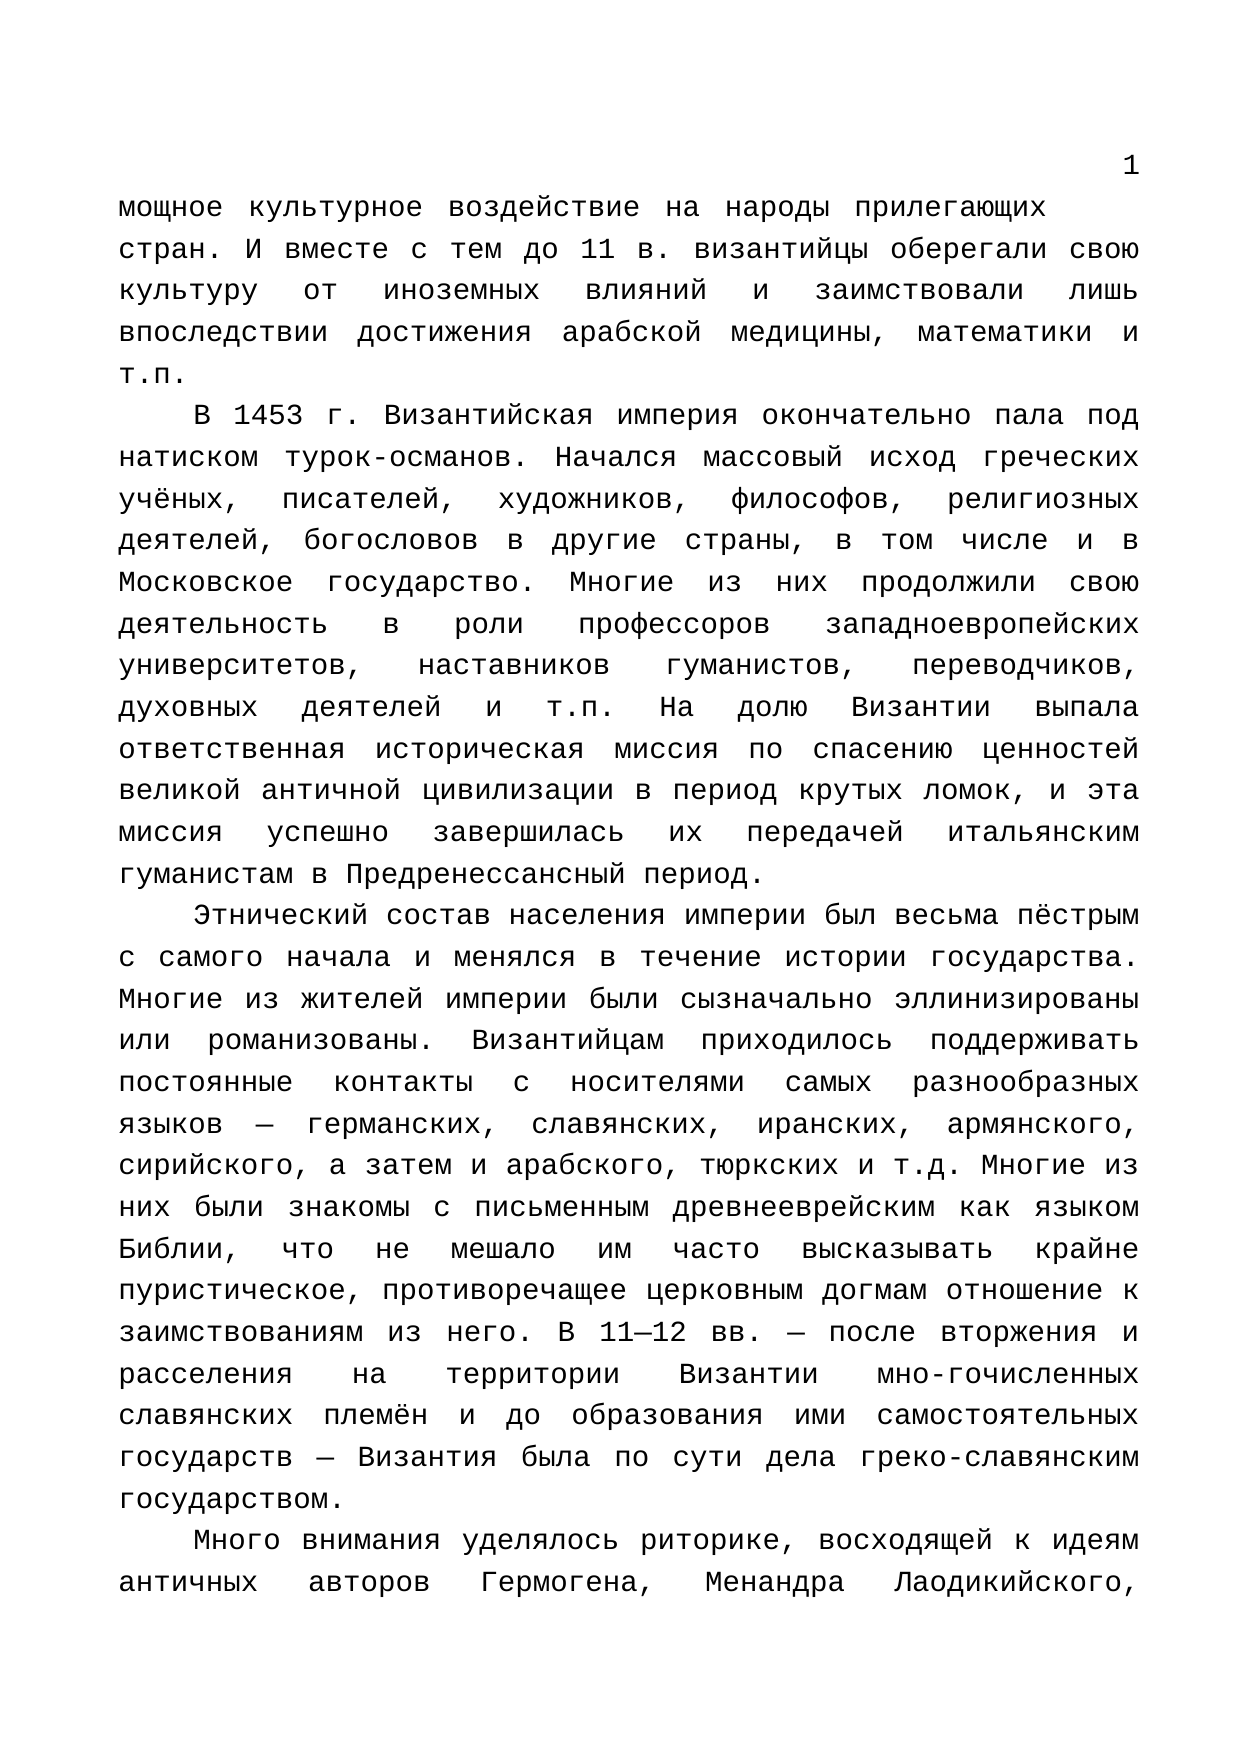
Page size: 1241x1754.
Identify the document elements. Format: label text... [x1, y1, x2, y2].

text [118, 1516, 1140, 1600]
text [118, 183, 1140, 391]
text В 1453 г. Византийская империя окончательно пала под натиском турок-османов. Начался массовый исход греческих учёных, писателей, художников, философов, религиозных деятелей, богословов в другие страны, в том числе и в Московское государство. Многие из них продолжили свою деятельность в роли профессоров западноевропейских университетов, наставников гуманистов, переводчиков, духовных деятелей и т.п. На долю Византии выпала ответственная историческая миссия по спасению ценностей великой античной цивилизации в период крутых ломок, и эта миссия успешно завершилась их передачей итальянским гуманистам в Предренессансный период. [118, 391, 1140, 891]
text Этнический состав населения империи был весьма пёстрым с самого начала и менялся в течение истории государства. Многие из жителей империи были сызначально эллинизированы или романизованы. Византийцам приходилось поддерживать постоянные контакты с носителями самых разнообразных языков — германских, славянских, иранских, армянского, сирийского, а затем и арабского, тюркских и т.д. Многие из них были знакомы с письменным древнееврейским как языком Библии, что не мешало им часто высказывать крайне пуристическое, противоречащее церковным догмам отношение к заимствованиям из него. В 11—12 вв. — после вторжения и расселения на территории Византии мно-гочисленных славянских племён и до образования ими самостоятельных государств — Византия была по сути дела греко-славянским государством. [118, 891, 1140, 1516]
